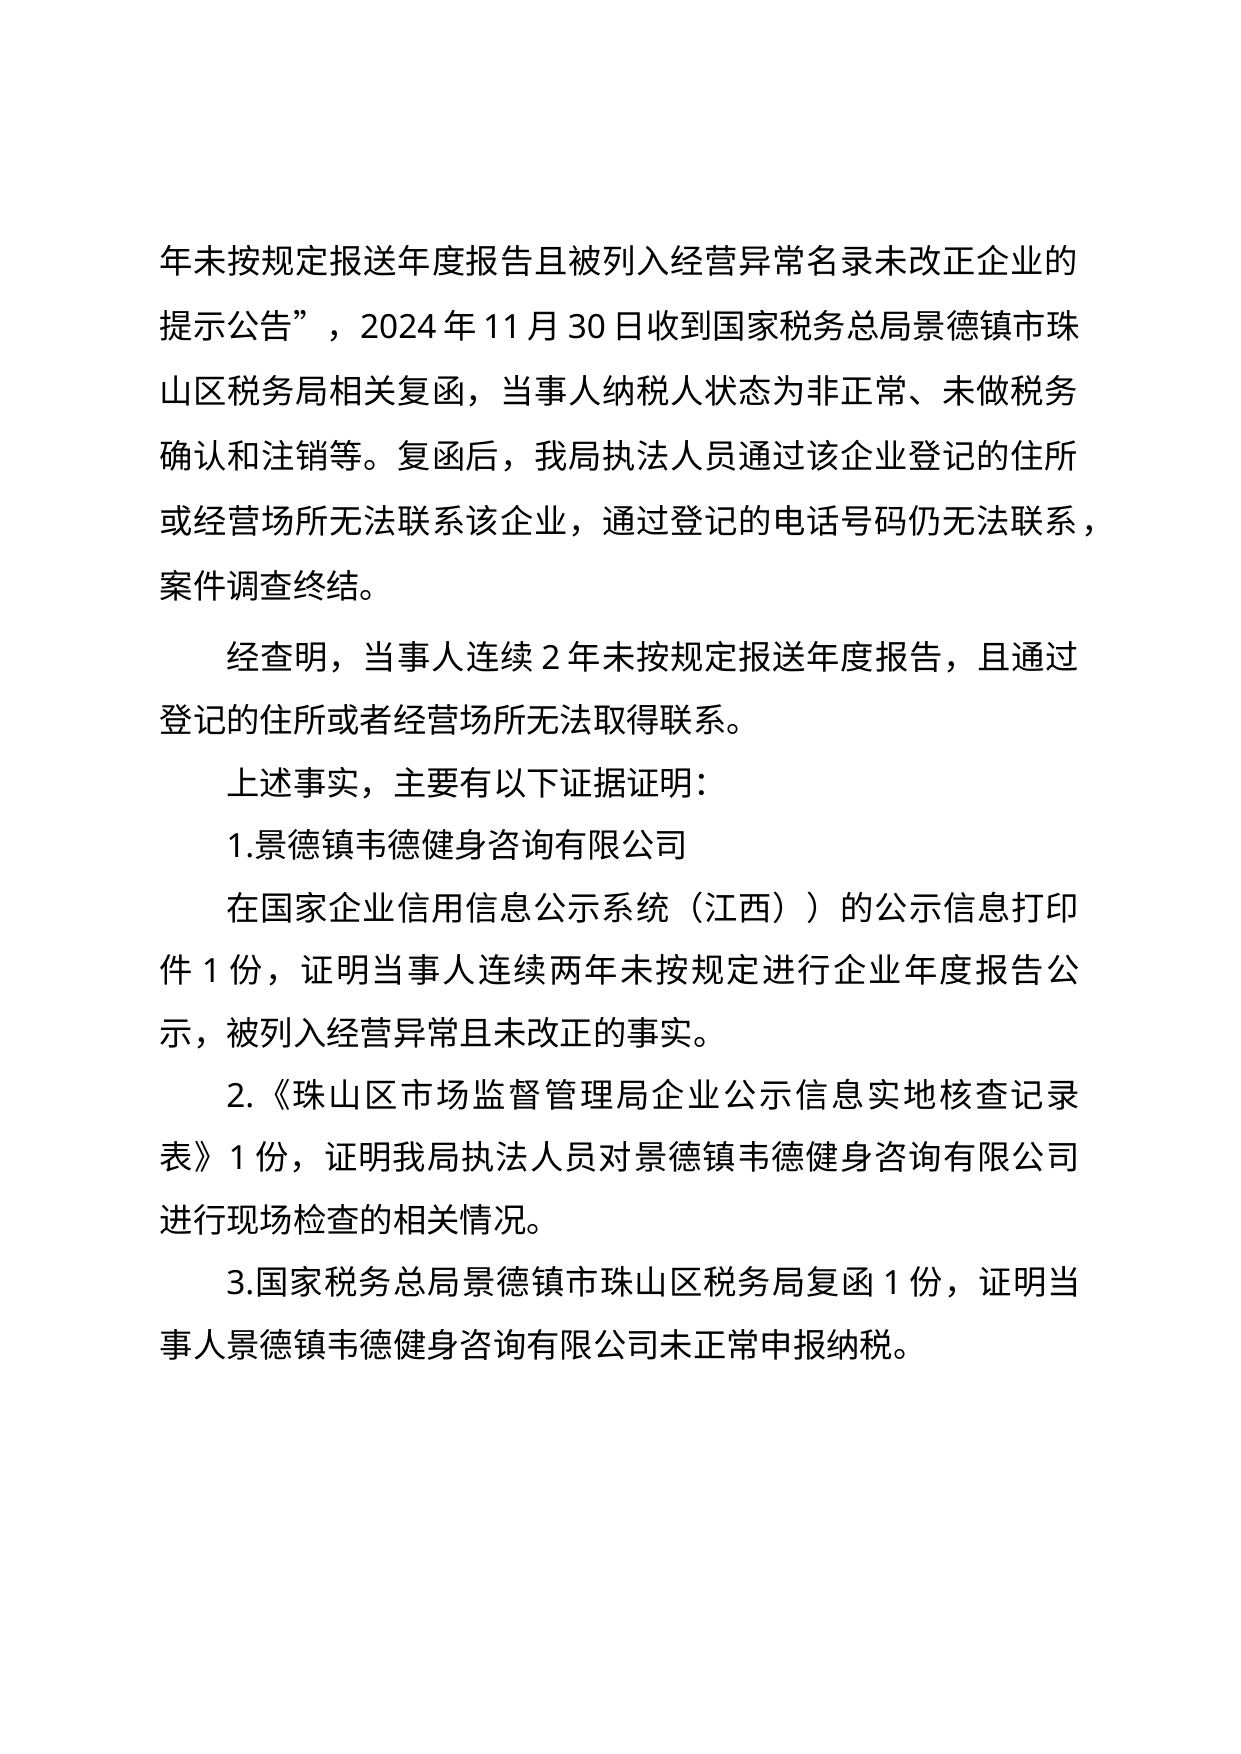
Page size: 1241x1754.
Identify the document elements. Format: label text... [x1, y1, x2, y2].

text 3.国家税务总局景德镇市珠山区税务局复函1份，证明当事人景德镇韦德健身咨询有限公司未正常申报纳税。 [159, 1242, 1081, 1367]
text 经查明，当事人连续2年未按规定报送年度报告，且通过登记的住所或者经营场所无法取得联系。 [159, 617, 1081, 742]
text 上述事实，主要有以下证据证明： [159, 742, 1081, 804]
text 1.景德镇韦德健身咨询有限公司 [159, 804, 1081, 867]
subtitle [159, 227, 1081, 617]
text 2.《珠山区市场监督管理局企业公示信息实地核查记录表》1份，证明我局执法人员对景德镇韦德健身咨询有限公司进行现场检查的相关情况。 [159, 1054, 1081, 1242]
text 在国家企业信用信息公示系统（江西））的公示信息打印件1份，证明当事人连续两年未按规定进行企业年度报告公示，被列入经营异常且未改正的事实。 [159, 867, 1081, 1054]
